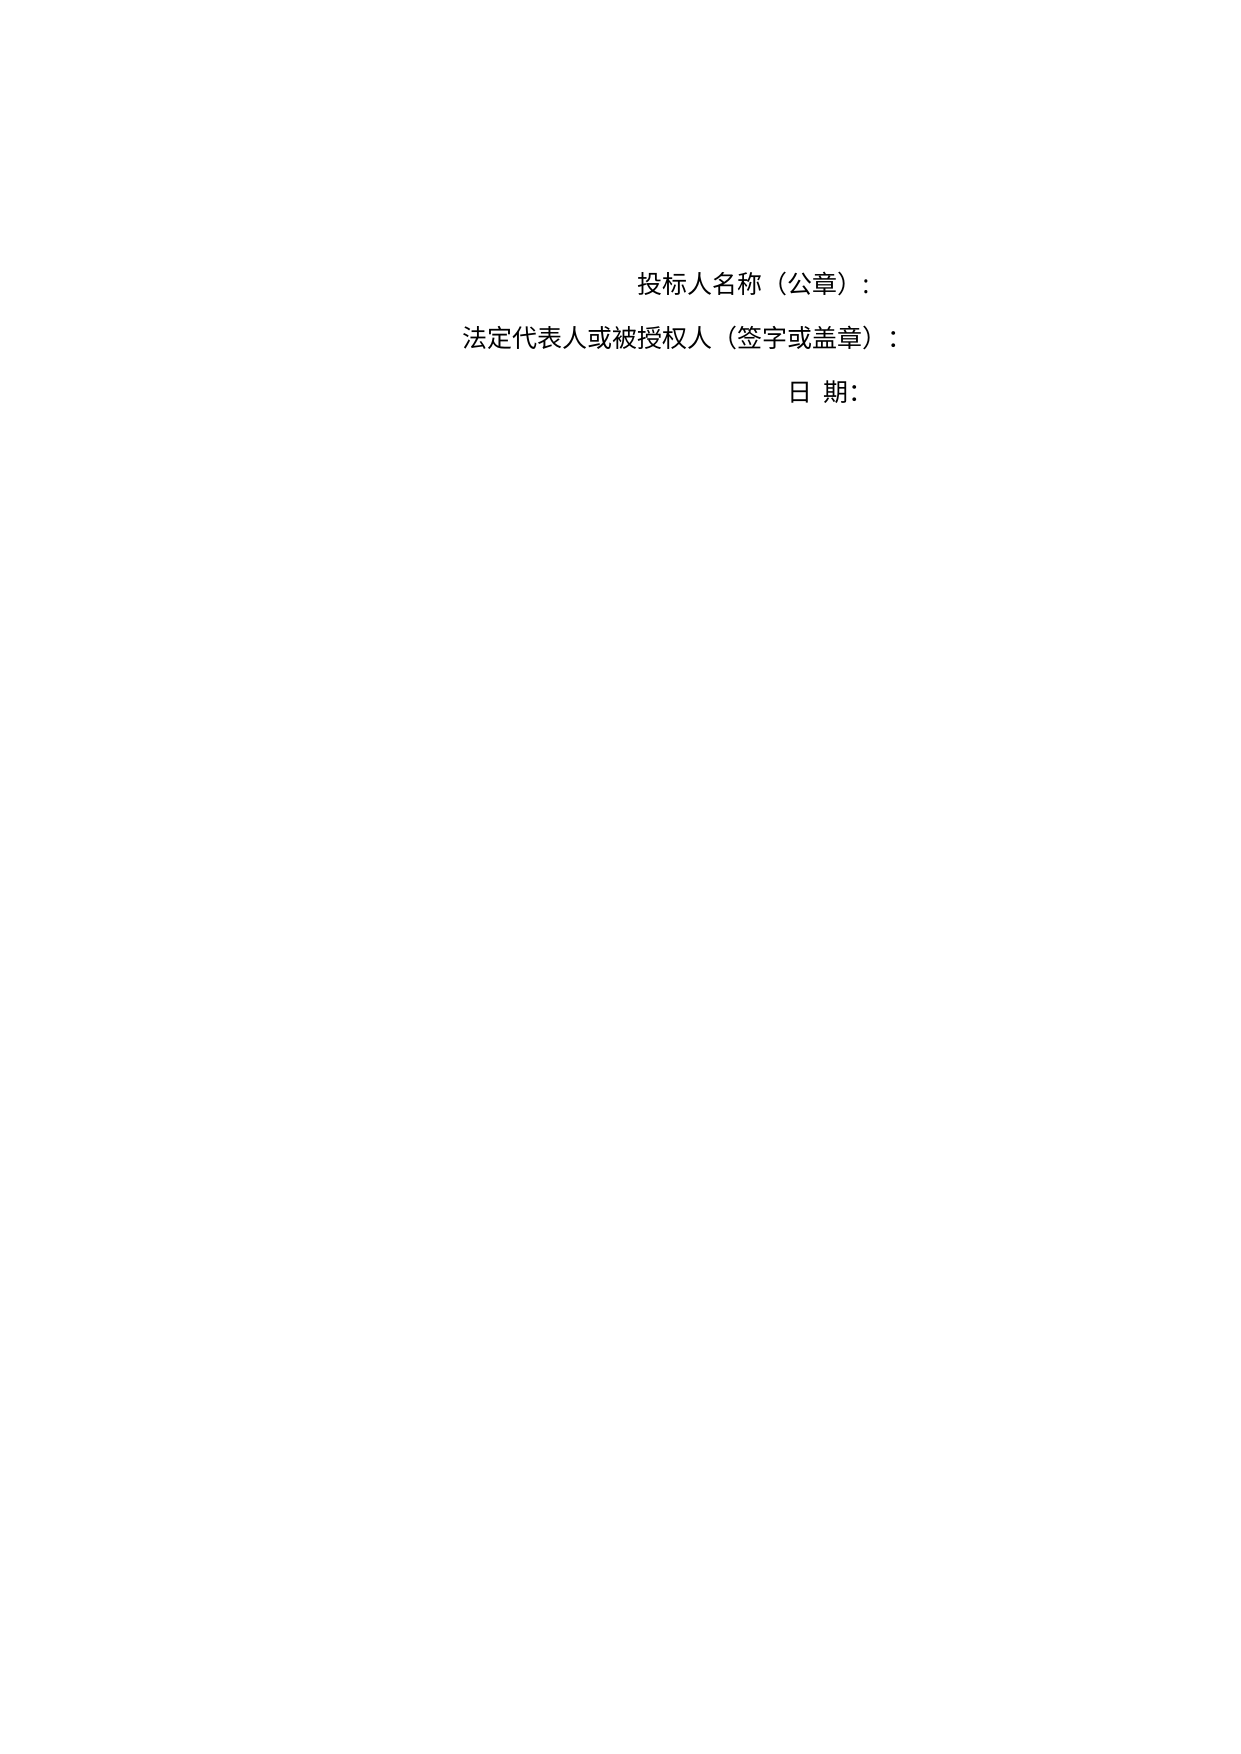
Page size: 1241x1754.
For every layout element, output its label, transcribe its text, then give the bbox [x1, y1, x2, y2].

text 日 期： [187, 373, 1053, 409]
text 法定代表人或被授权人（签字或盖章）： [187, 318, 1053, 355]
text 投标人名称（公章）: [187, 264, 1053, 300]
